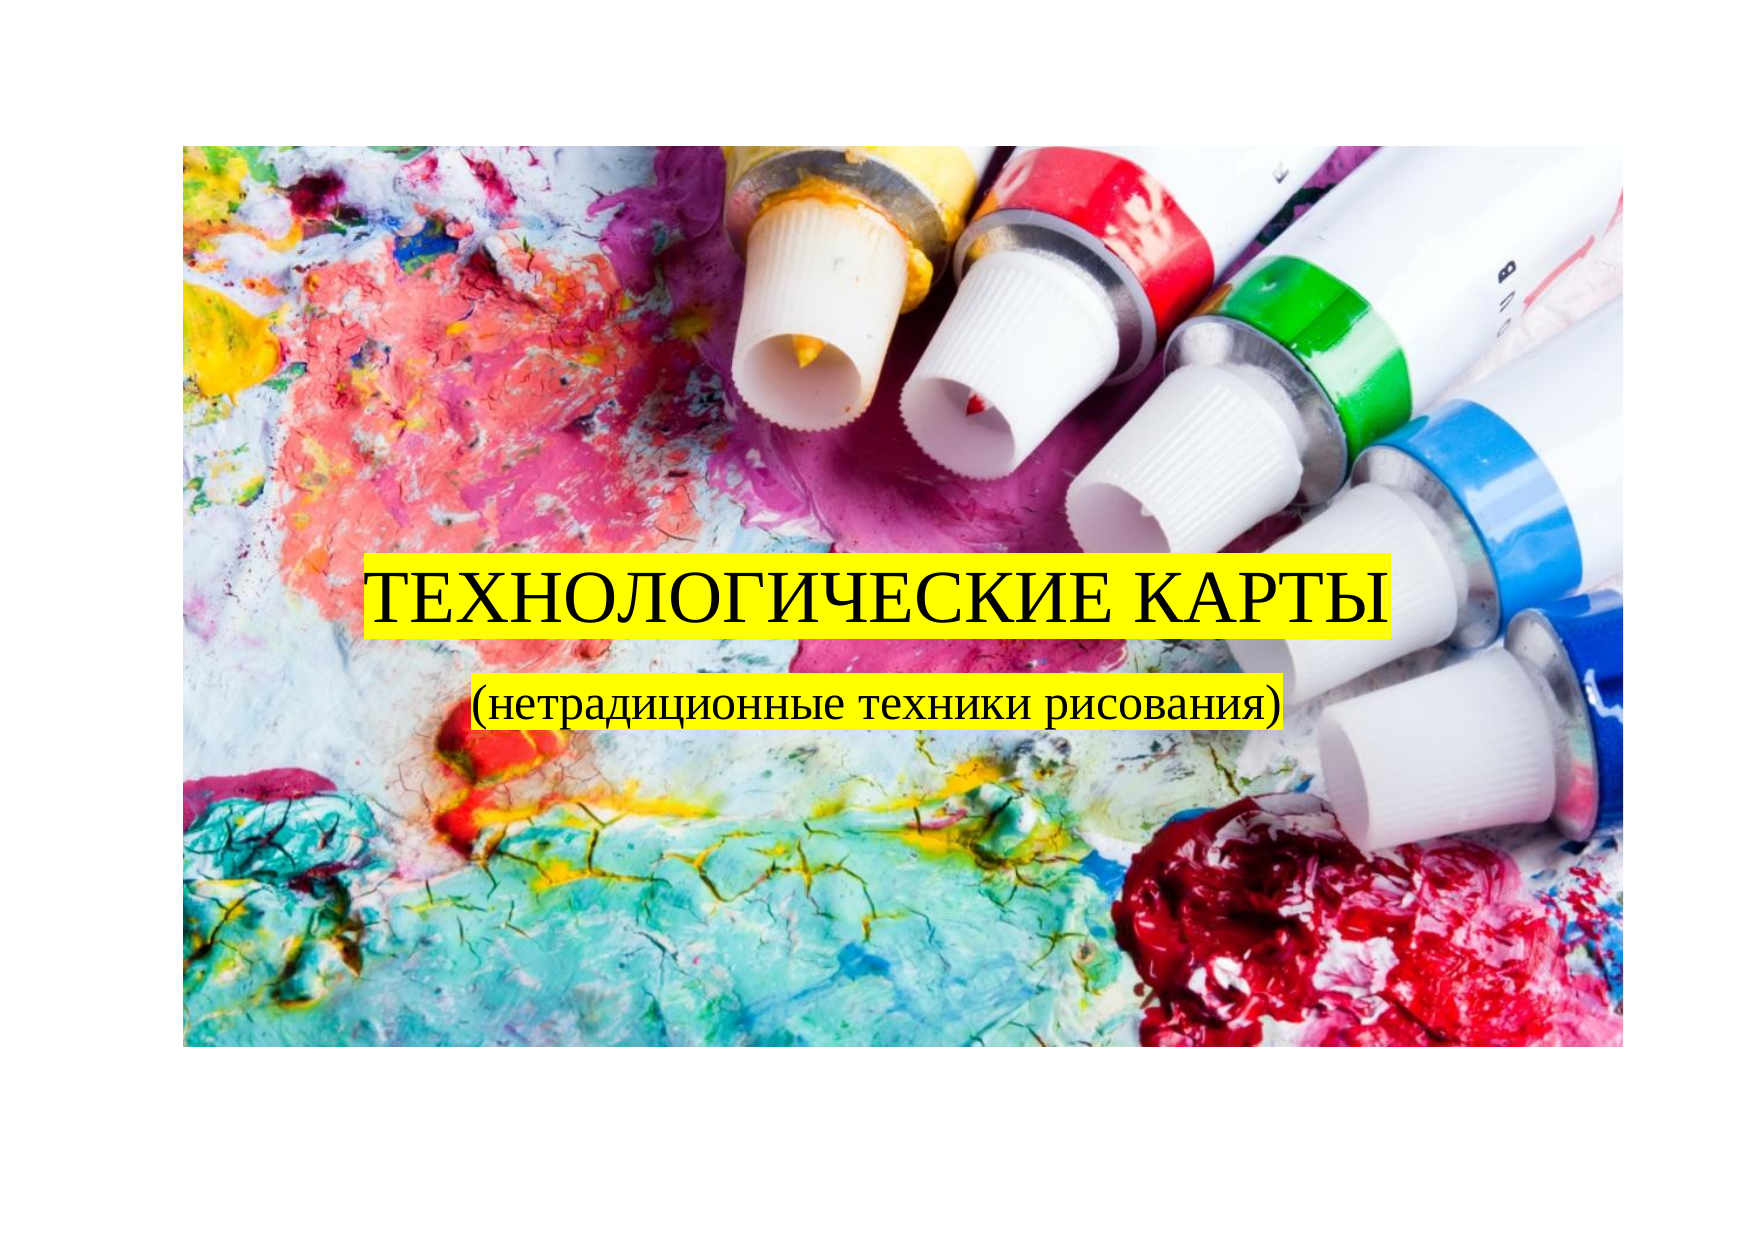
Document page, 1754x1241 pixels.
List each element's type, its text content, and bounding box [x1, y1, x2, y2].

text ТЕХНОЛОГИЧЕСКИЕ КАРТЫ [118, 552, 1636, 639]
picture [183, 730, 1624, 1047]
picture [183, 639, 1624, 672]
text (нетрадиционные техники рисования) [118, 672, 1636, 730]
picture [183, 146, 1624, 552]
